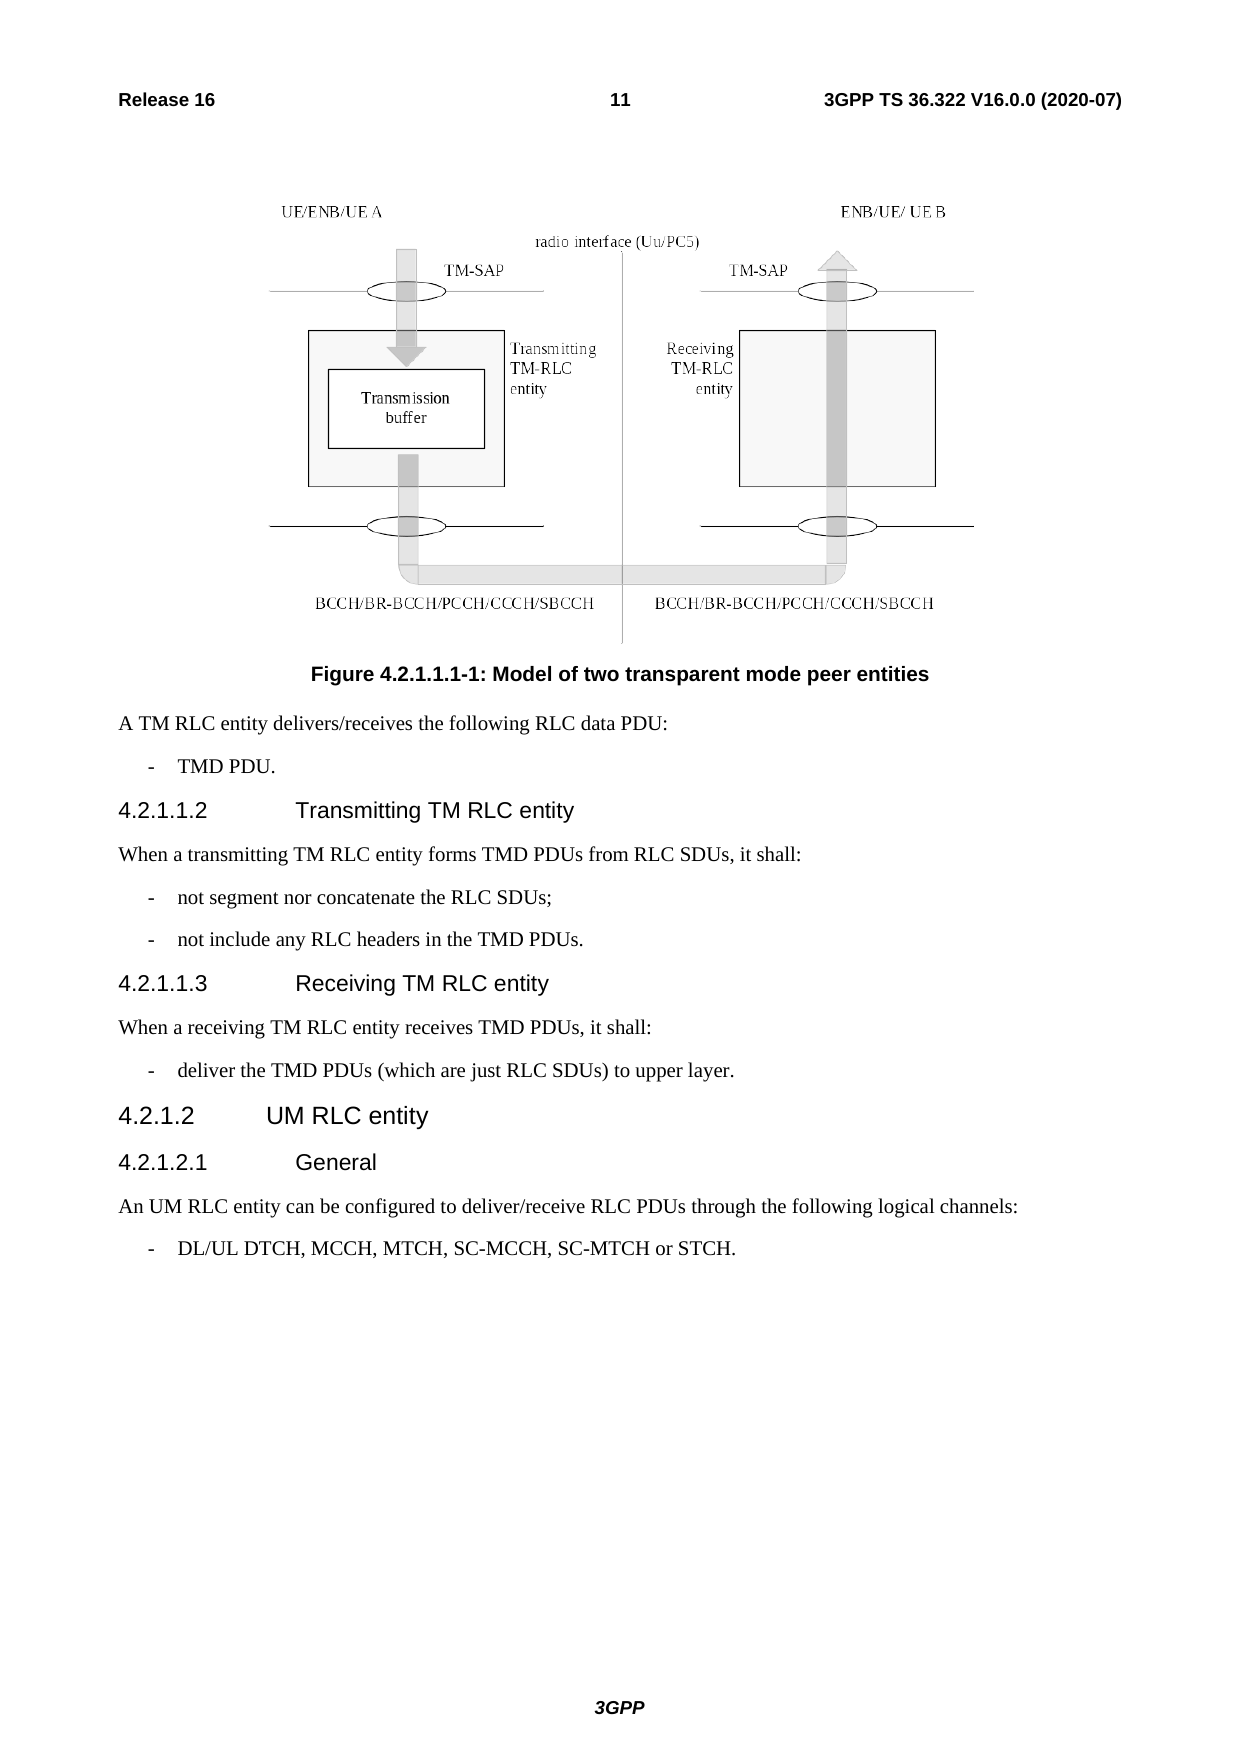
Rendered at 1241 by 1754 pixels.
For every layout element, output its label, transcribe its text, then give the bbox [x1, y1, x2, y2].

text - deliver the TMD PDUs (which are just RLC SDUs) to upper layer. [148, 1058, 1122, 1082]
text An UM RLC entity can be configured to deliver/receive RLC PDUs through the following logical channels: [118, 1193, 1122, 1218]
text - DL/UL DTCH, MCCH, MTCH, SC-MCCH, SC-MTCH or STCH. [148, 1236, 1122, 1260]
subtitle 4.2.1.1.2 Transmitting TM RLC entity [118, 797, 1122, 823]
text - not segment nor concatenate the RLC SDUs; [148, 884, 1122, 909]
text When a receiving TM RLC entity receives TMD PDUs, it shall: [118, 1015, 1122, 1039]
text Figure 4.2.1.1.1-1: Model of two transparent mode peer entities [118, 662, 1122, 686]
text - TMD PDU. [148, 754, 1122, 778]
subtitle 4.2.1.2 UM RLC entity [118, 1101, 1122, 1130]
text A TM RLC entity delivers/receives the following RLC data PDU: [118, 711, 1122, 735]
text When a transmitting TM RLC entity forms TMD PDUs from RLC SDUs, it shall: [118, 842, 1122, 866]
subtitle 4.2.1.2.1 General [118, 1148, 1122, 1175]
text - not include any RLC headers in the TMD PDUs. [148, 927, 1122, 951]
subtitle 4.2.1.1.3 Receiving TM RLC entity [118, 970, 1122, 997]
